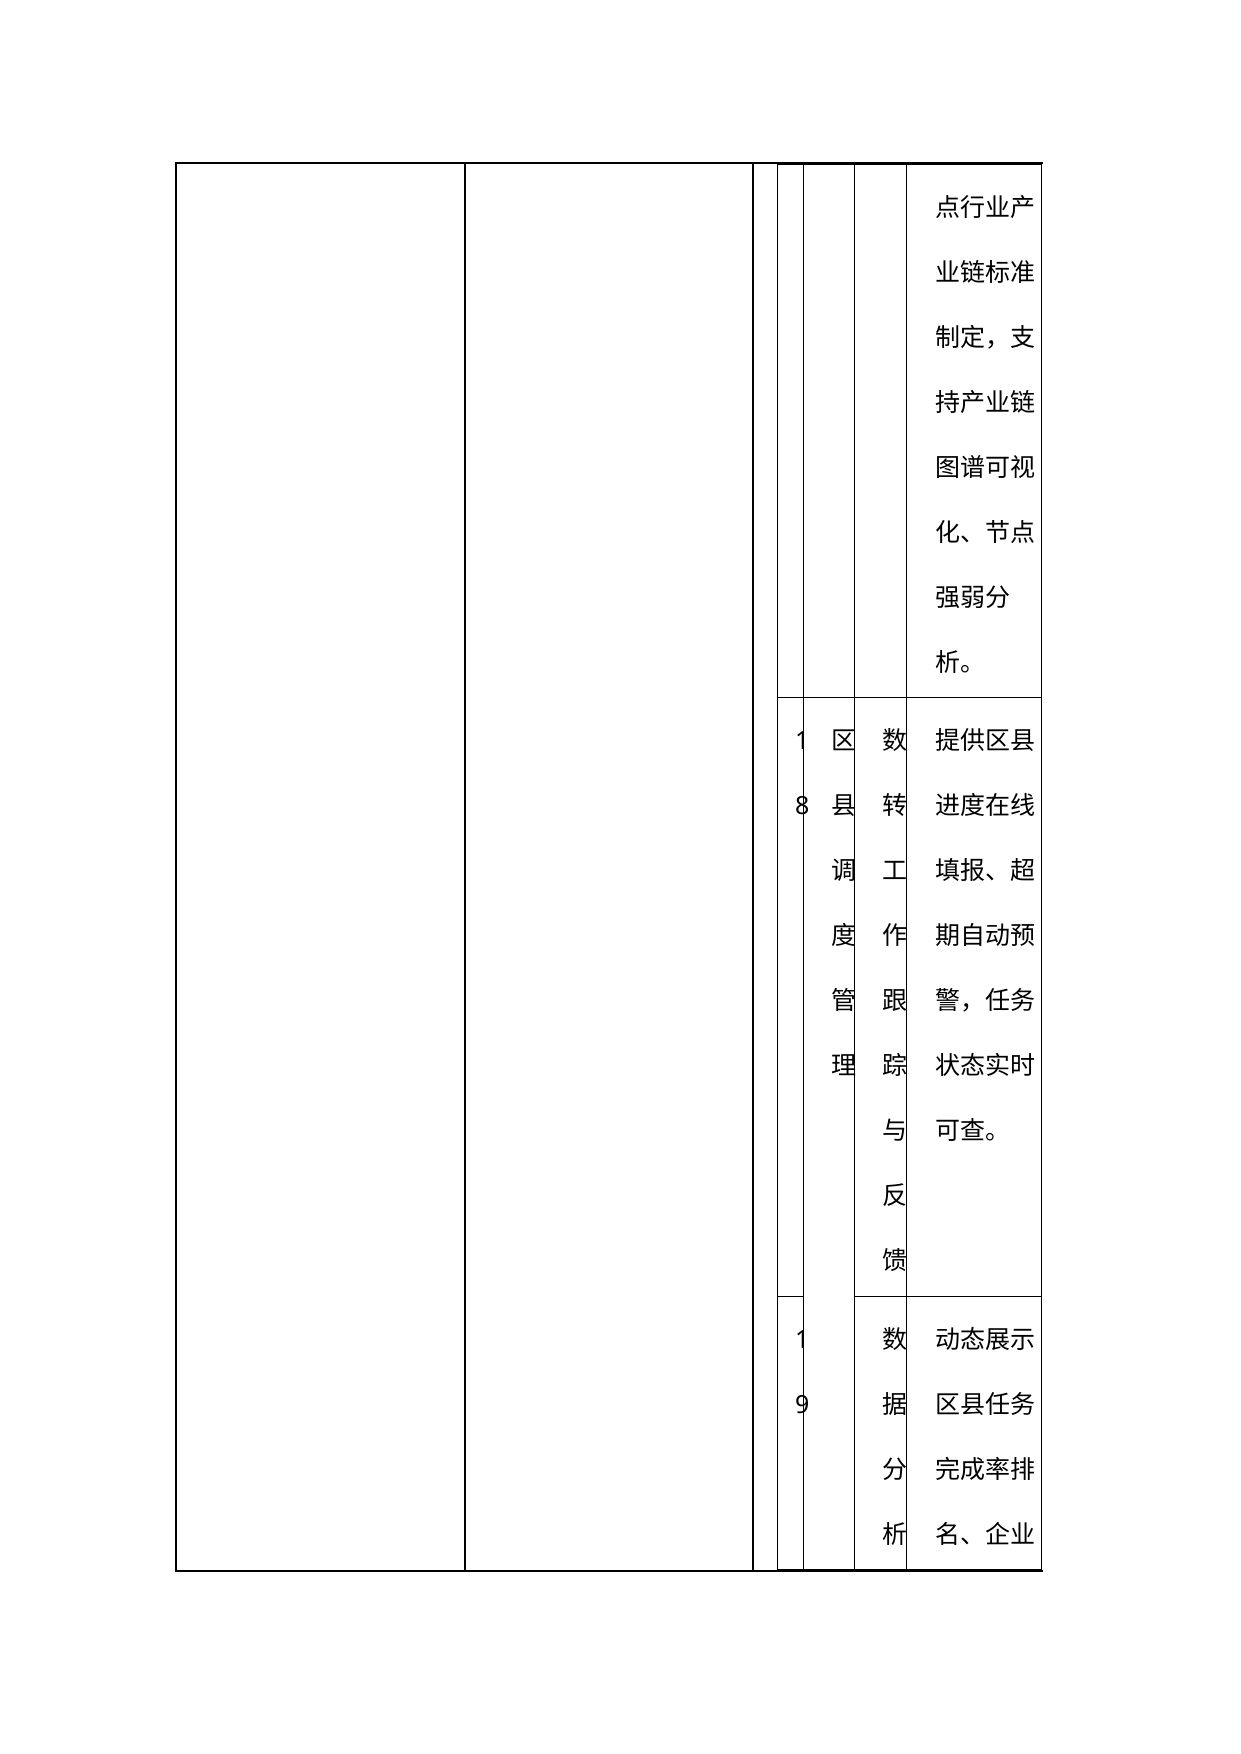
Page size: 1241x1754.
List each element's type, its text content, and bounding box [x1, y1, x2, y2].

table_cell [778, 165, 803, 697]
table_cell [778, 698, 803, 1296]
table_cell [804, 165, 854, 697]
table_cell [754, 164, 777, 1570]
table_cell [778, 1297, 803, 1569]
table_cell 1 [177, 164, 464, 1570]
table_cell [466, 164, 752, 1570]
